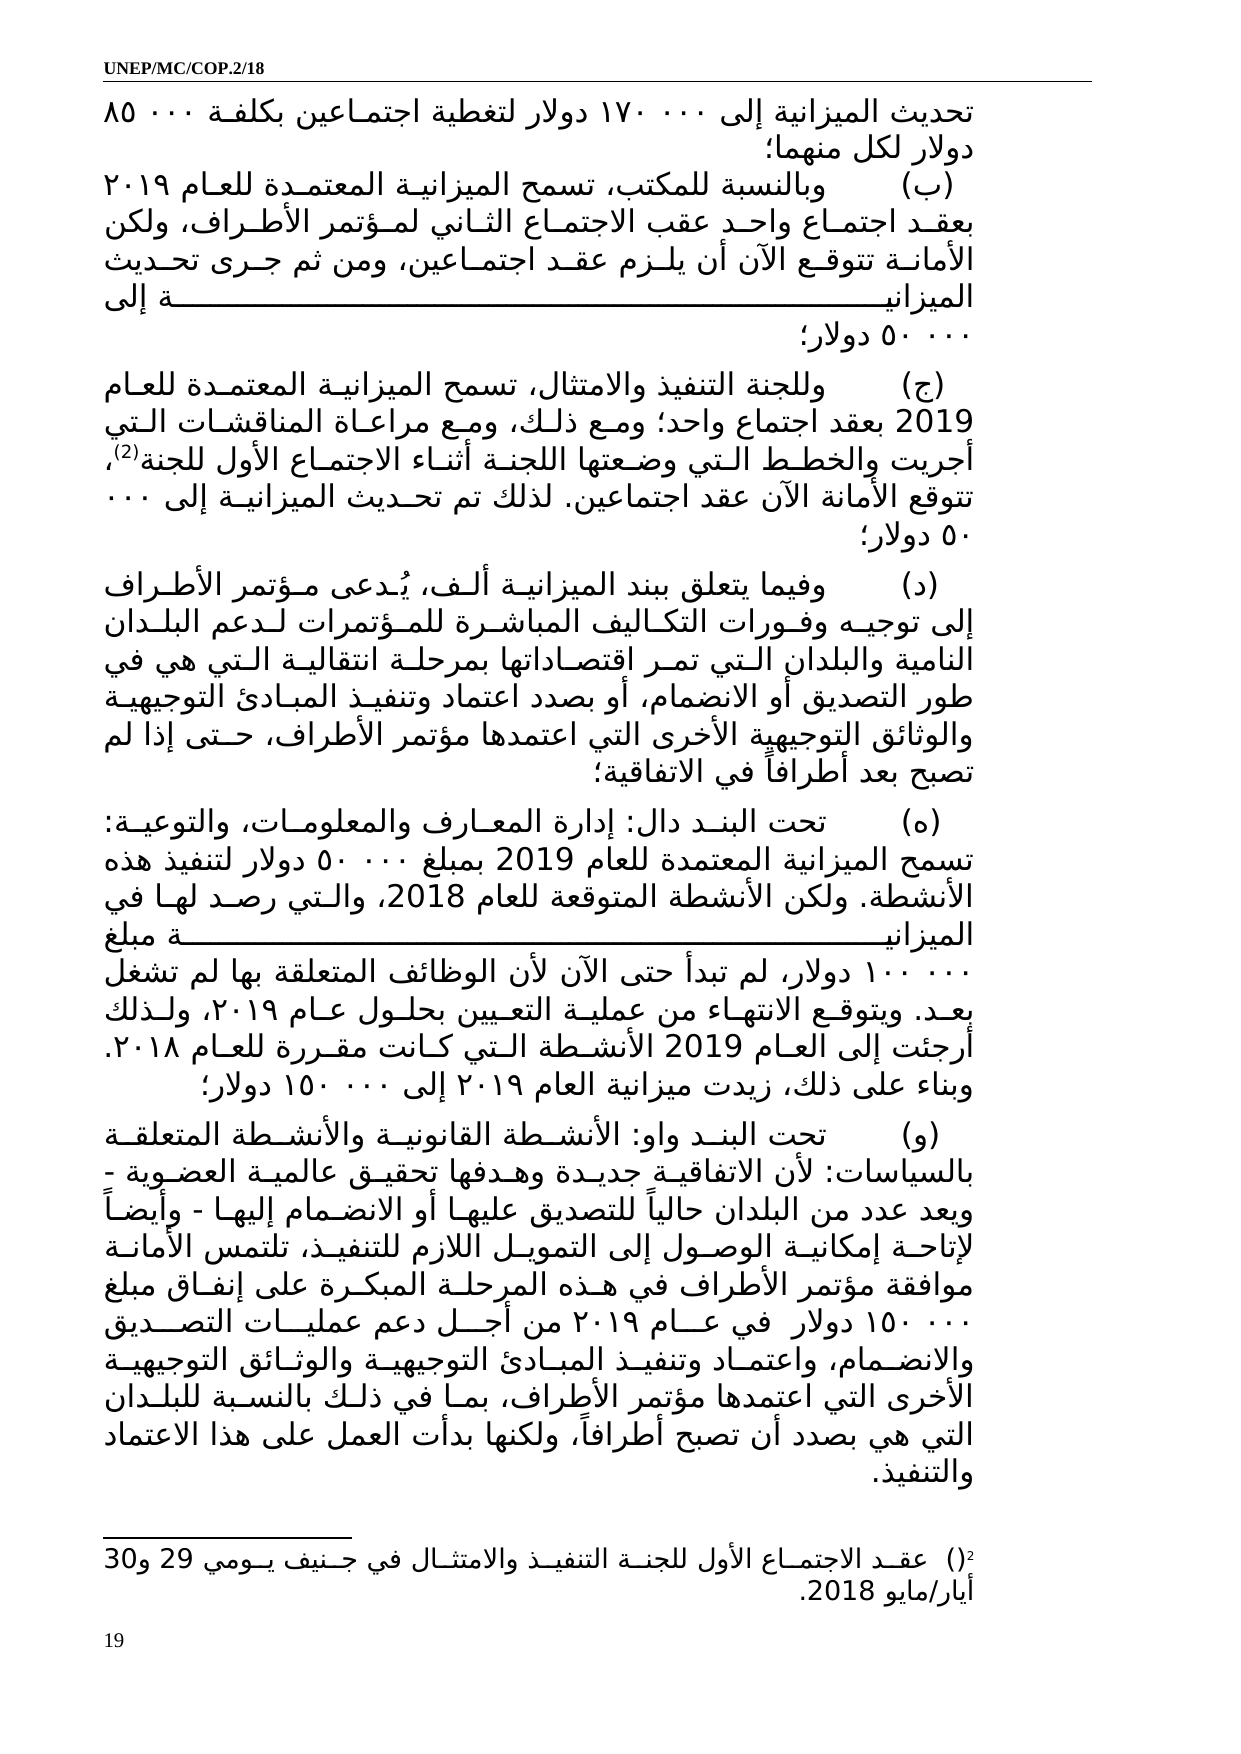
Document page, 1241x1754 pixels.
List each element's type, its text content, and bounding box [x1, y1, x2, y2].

list تحت البند واو: الأنشطة القانونية والأنشطة المتعلقة بالسياسات: لأن الاتفاقية جديدة وهدفها تحقيق عالمية العضوية - ويعد عدد من البلدان حالياً للتصديق عليها أو الانضمام إليها - وأيضاً لإتاحة إمكانية الوصول إلى التمويل اللازم للتنفيذ، تلتمس الأمانة موافقة مؤتمر الأطراف في هذه المرحلة المبكرة على إنفاق مبلغ ٠٠٠ ١٥٠ دولار في عام ٢٠١٩ من أجل دعم عمليات التصديق والانضمام، واعتماد وتنفيذ المبادئ التوجيهية والوثائق التوجيهية الأخرى التي اعتمدها مؤتمر الأطراف، بما في ذلك بالنسبة للبلدان التي هي بصدد أن تصبح أطرافاً، ولكنها بدأت العمل على هذا الاعتماد والتنفيذ. [103, 1115, 974, 1490]
list وللجنة التنفيذ والامتثال، تسمح الميزانية المعتمدة للعام 2019 بعقد اجتماع واحد؛ ومع ذلك، ومع مراعاة المناقشات التي أجريت والخطط التي وضعتها اللجنة أثناء الاجتماع الأول للجنة()، تتوقع الأمانة الآن عقد اجتماعين. لذلك تم تحديث الميزانية إلى ٠٠٠ ٥٠ دولار؛ [103, 365, 974, 553]
list وبالنسبة للمكتب، تسمح الميزانية المعتمدة للعام ٢٠١٩ بعقد اجتماع واحد عقب الاجتماع الثاني لمؤتمر الأطراف، ولكن الأمانة تتوقع الآن أن يلزم عقد اجتماعين، ومن ثم جرى تحديث الميزانية إلى ٠٠٠ ٥٠ دولار؛ [103, 165, 974, 353]
list وفيما يتعلق ببند الميزانية ألف، يُدعى مؤتمر الأطراف إلى توجيه وفورات التكاليف المباشرة للمؤتمرات لدعم البلدان النامية والبلدان التي تمر اقتصاداتها بمرحلة انتقالية التي هي في طور التصديق أو الانضمام، أو بصدد اعتماد وتنفيذ المبادئ التوجيهية والوثائق التوجيهية الأخرى التي اعتمدها مؤتمر الأطراف، حتى إذا لم تصبح بعد أطرافاً في الاتفاقية؛ [103, 565, 974, 790]
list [103, 94, 974, 165]
list تحت البند دال: إدارة المعارف والمعلومات، والتوعية: تسمح الميزانية المعتمدة للعام 2019 بمبلغ ٠٠٠ ٥٠ دولار لتنفيذ هذه الأنشطة. ولكن الأنشطة المتوقعة للعام 2018، والتي رصد لها في الميزانية مبلغ ٠٠٠ ١٠٠ دولار، لم تبدأ حتى الآن لأن الوظائف المتعلقة بها لم تشغل بعد. ويتوقع الانتهاء من عملية التعيين بحلول عام ٢٠١٩، ولذلك أرجئت إلى العام 2019 الأنشطة التي كانت مقررة للعام ٢٠١٨. وبناء على ذلك، زيدت ميزانية العام ٢٠١٩ إلى ٠٠٠ ١٥٠ دولار؛ [103, 803, 974, 1103]
